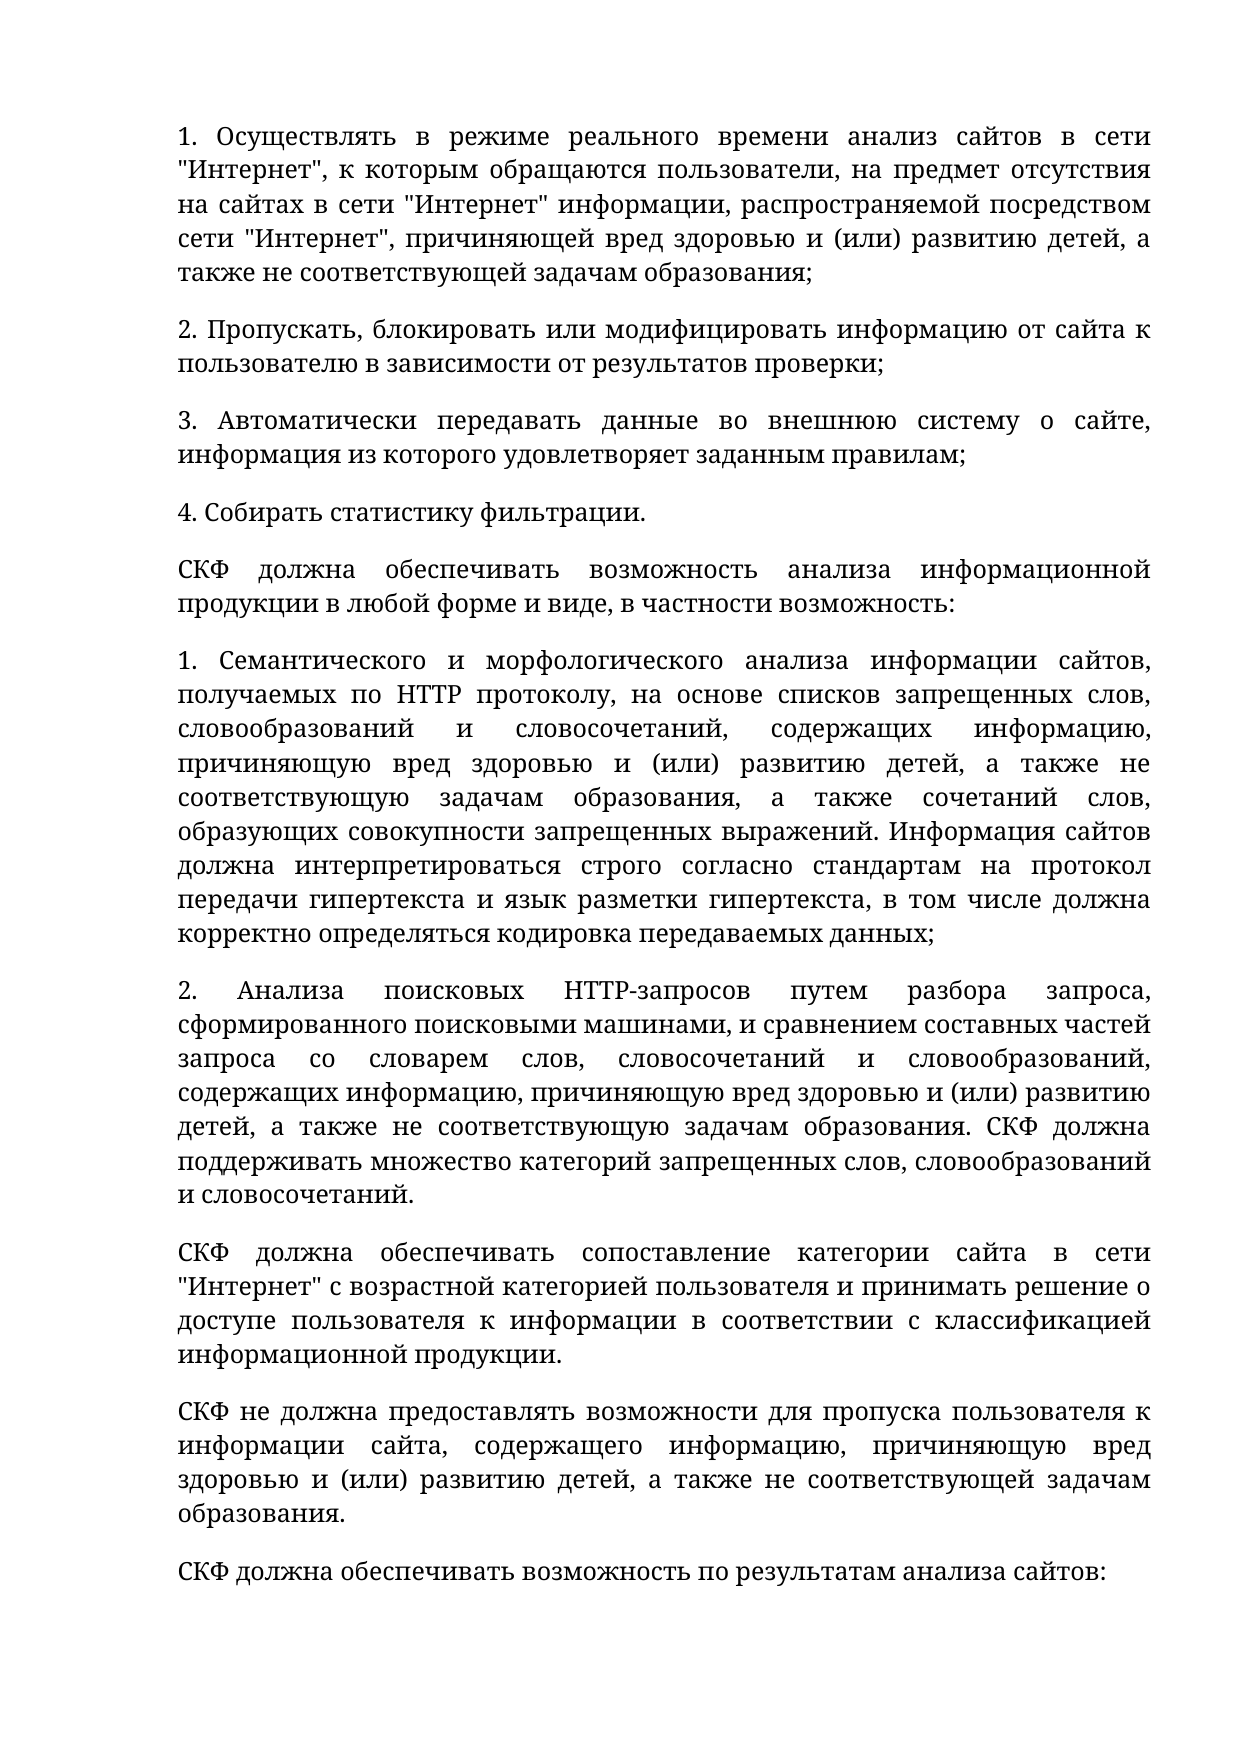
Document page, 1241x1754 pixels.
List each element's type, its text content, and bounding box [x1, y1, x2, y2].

text 2. Анализа поисковых HTTP-запросов путем разбора запроса, сформированного поисковыми машинами, и сравнением составных частей запроса со словарем слов, словосочетаний и словообразований, содержащих информацию, причиняющую вред здоровью и (или) развитию детей, а также не соответствующую задачам образования. СКФ должна поддерживать множество категорий запрещенных слов, словообразований и словосочетаний. [177, 973, 1152, 1211]
text 2. Пропускать, блокировать или модифицировать информацию от сайта к пользователю в зависимости от результатов проверки; [177, 312, 1152, 380]
text СКФ не должна предоставлять возможности для пропуска пользователя к информации сайта, содержащего информацию, причиняющую вред здоровью и (или) развитию детей, а также не соответствующей задачам образования. [177, 1394, 1152, 1530]
text 4. Собирать статистику фильтрации. [177, 494, 1152, 528]
text СКФ должна обеспечивать возможность анализа информационной продукции в любой форме и виде, в частности возможность: [177, 552, 1152, 620]
text 3. Автоматически передавать данные во внешнюю систему о сайте, информация из которого удовлетворяет заданным правилам; [177, 403, 1152, 471]
text 1. Семантического и морфологического анализа информации сайтов, получаемых по HTTP протоколу, на основе списков запрещенных слов, словообразований и словосочетаний, содержащих информацию, причиняющую вред здоровью и (или) развитию детей, а также не соответствующую задачам образования, а также сочетаний слов, образующих совокупности запрещенных выражений. Информация сайтов должна интерпретироваться строго согласно стандартам на протокол передачи гипертекста и язык разметки гипертекста, в том числе должна корректно определяться кодировка передаваемых данных; [177, 643, 1152, 949]
text СКФ должна обеспечивать сопоставление категории сайта в сети "Интернет" с возрастной категорией пользователя и принимать решение о доступе пользователя к информации в соответствии с классификацией информационной продукции. [177, 1234, 1152, 1371]
text СКФ должна обеспечивать возможность по результатам анализа сайтов: [177, 1553, 1152, 1587]
text 1. Осуществлять в режиме реального времени анализ сайтов в сети "Интернет", к которым обращаются пользователи, на предмет отсутствия на сайтах в сети "Интернет" информации, распространяемой посредством сети "Интернет", причиняющей вред здоровью и (или) развитию детей, а также не соответствующей задачам образования; [177, 118, 1152, 288]
